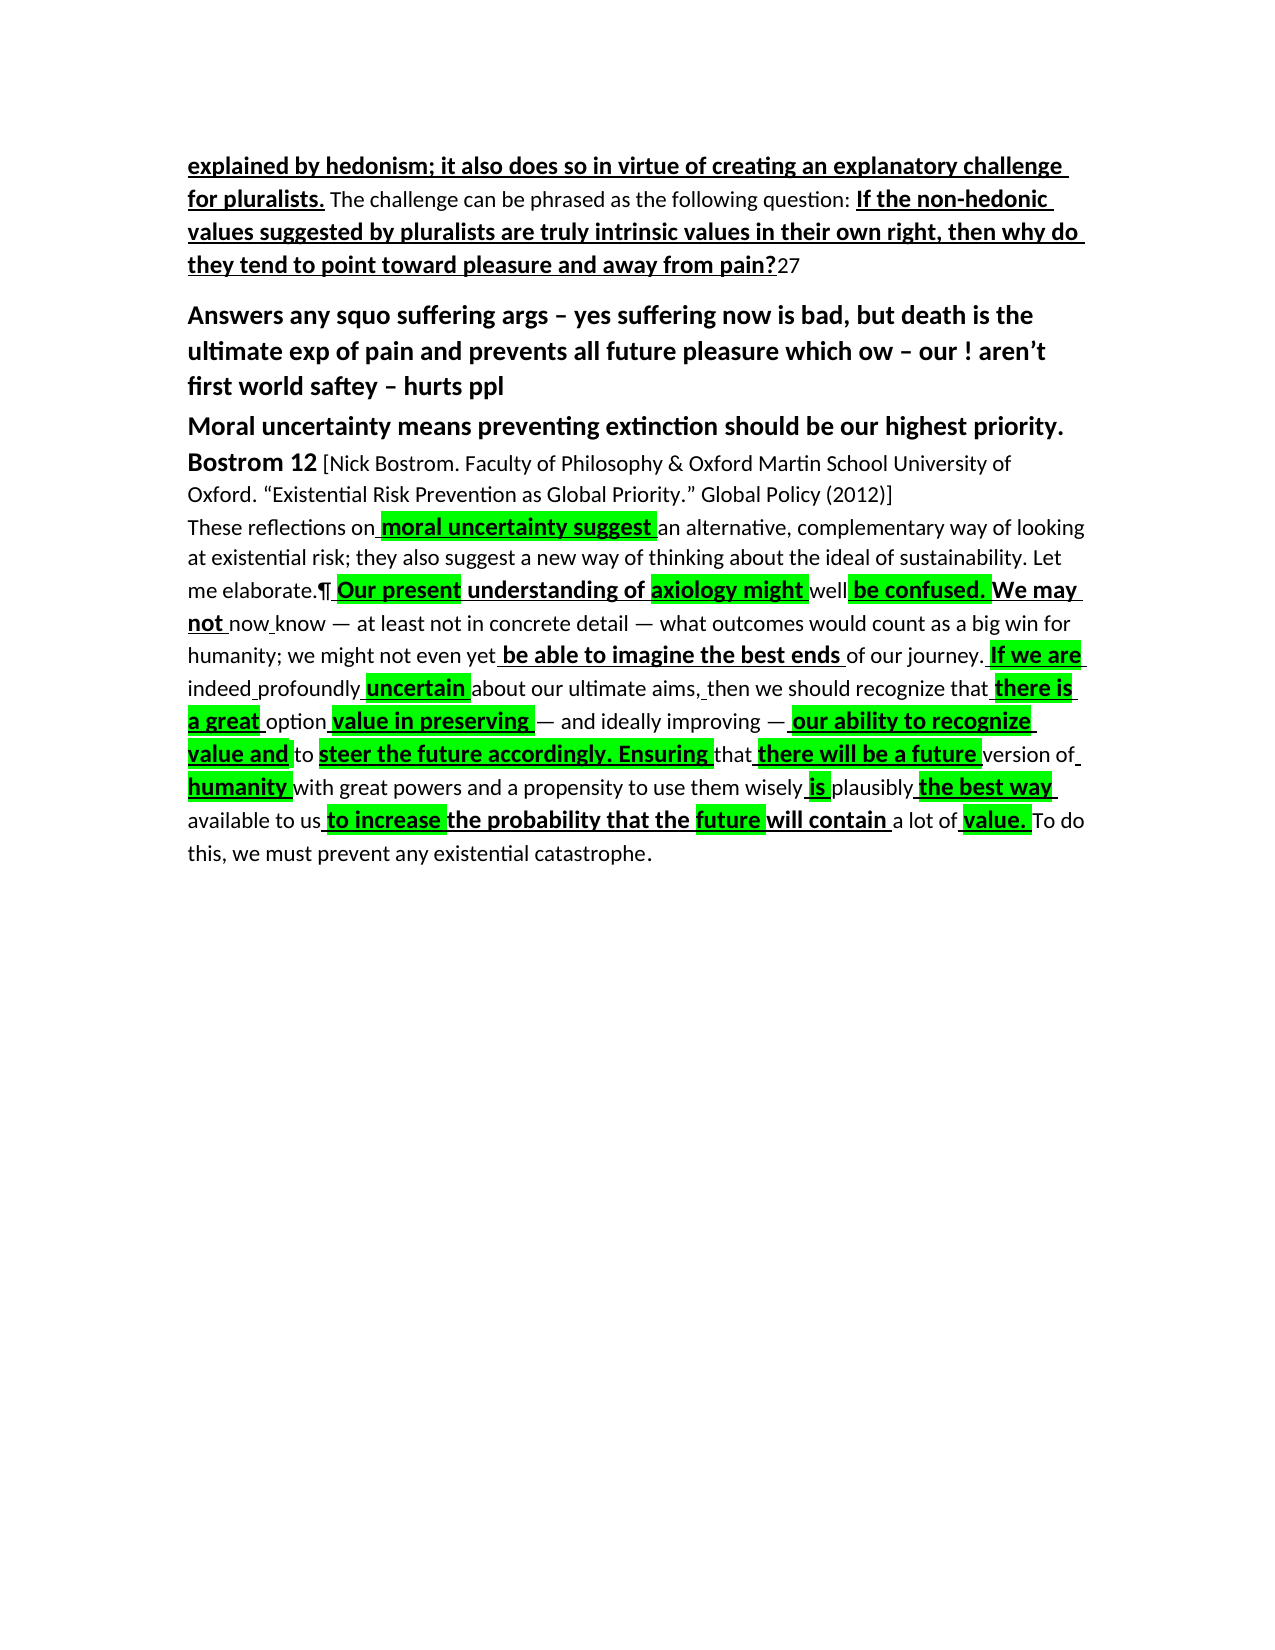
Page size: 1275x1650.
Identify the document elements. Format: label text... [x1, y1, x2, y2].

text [187, 150, 1087, 279]
subtitle Answers any squo suffering args – yes suffering now is bad, but death is the ultimate exp of pain and prevents all future pleasure which ow – our ! aren’t first world saftey – hurts ppl [187, 298, 1087, 403]
text Moral uncertainty means preventing extinction should be our highest priority. Bostrom 12 [Nick Bostrom. Faculty of Philosophy & Oxford Martin School University of Oxford. “Existential Risk Prevention as Global Priority.” Global Policy (2012)] These reflections on moral uncertainty suggest an alternative, complementary way of looking at existential risk; they also suggest a new way of thinking about the ideal of sustainability. Let me elaborate.¶ Our present understanding of axiology might well be confused. We may not now know — at least not in concrete detail — what outcomes would count as a big win for humanity; we might not even yet be able to imagine the best ends of our journey. If we are indeed profoundly uncertain about our ultimate aims, then we should recognize that there is a great option value in preserving — and ideally improving — our ability to recognize value and to steer the future accordingly. Ensuring that there will be a future version of humanity with great powers and a propensity to use them wisely is plausibly the best way available to us to increase the probability that the future will contain a lot of value. To do this, we must prevent any existential catastrophe. [187, 409, 1087, 868]
